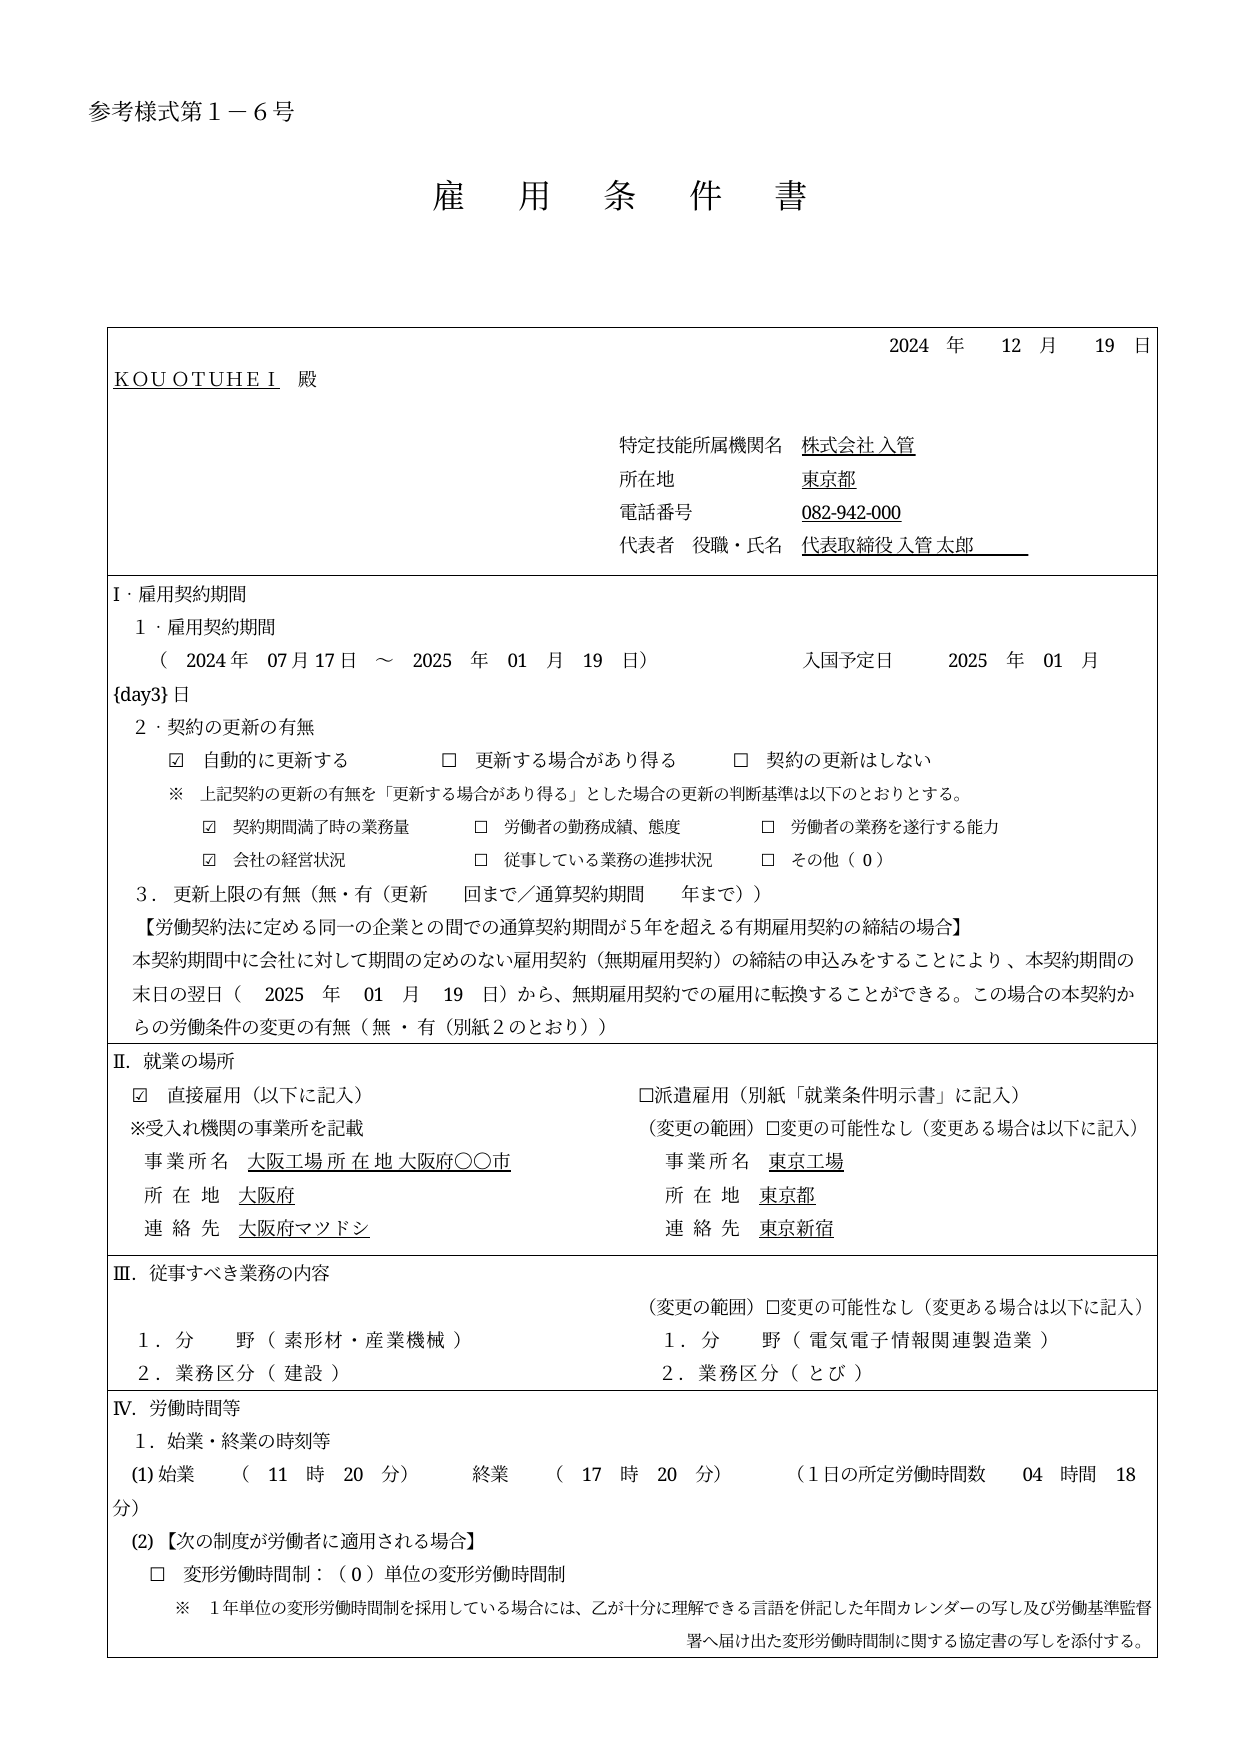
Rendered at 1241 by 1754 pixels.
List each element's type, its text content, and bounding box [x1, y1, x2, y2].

table_cell ☐ 派遣雇用（別紙「就業条件明示書」に記入） （変更の範囲）☐変更の可能性なし（変更ある場合は以下に記入） 事業所名 東京工場 所在地 東京都 連絡先 東京新宿 [633, 1044, 1157, 1255]
table_header 2024 年 12 月 19 日 ＫＯＵ ＯＴＵＨＥＩ 殿 特定技能所属機関名 株式会社 入管 所在地 東京都 電話番号 082-942-000 代表者 役職・氏名 代表取締役 入管 太郎 [108, 328, 1157, 575]
table_cell （変更の範囲）☐変更の可能性なし（変更ある場合は以下に記入） １．分 野（ 電気電子情報関連製造業 ） ２．業務区分（ とび ） [633, 1256, 1157, 1389]
table_cell Ⅰ．雇用契約期間 １．雇用契約期間 （ 2024 年 07 月 17 日 ～ 2025 年 01 月 19 日） 入国予定日 2025 年 01 月 {day3} 日 ２．契約の更新の有無 ☑ 自動的に更新する ☐ 更新する場合があり得る ☐ 契約の更新はしない ※ 上記契約の更新の有無を「更新する場合があり得る」とした場合の更新の判断基準は以下のとおりとする。 ☑ 契約期間満了時の業務量 ☐ 労働者の勤務成績、態度 ☐ 労働者の業務を遂行する能力 ☑ 会社の経営状況 ☐ 従事している業務の進捗状況 ☐ その他（ 0 ） ３． 更新上限の有無（無・有（更新 回まで／通算契約期間 年まで）） 【労働契約法に定める同一の企業との間での通算契約期間が５年を超える有期雇用契約の締結の場合】 本契約期間中に会社に対して期間の定めのない雇用契約（無期雇用契約）の締結の申込みをすることにより 、本契約期間の末日の翌日（ 2025 年 01 月 19 日）から、無期雇用契約での雇用に転換することができる。この場合の本契約からの労働条件の変更の有無（ 無 ・ 有（別紙２のとおり）） [108, 576, 1157, 1043]
table_cell Ⅱ．就業の場所 ☑ 直接雇用（以下に記入） ※受入れ機関の事業所を記載 事業所名 大阪工場 所 在 地 大阪府〇〇市 所在地 大阪府 連絡先 大阪府マツドシ [108, 1044, 632, 1255]
text 参考様式第１－６号 [89, 94, 1152, 127]
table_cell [108, 1391, 1157, 1657]
table_cell Ⅲ．従事すべき業務の内容 １．分 野（ 素形材・産業機械 ） ２．業務区分（ 建設 ） [108, 1256, 632, 1389]
text 雇用条件書 [89, 160, 1152, 227]
